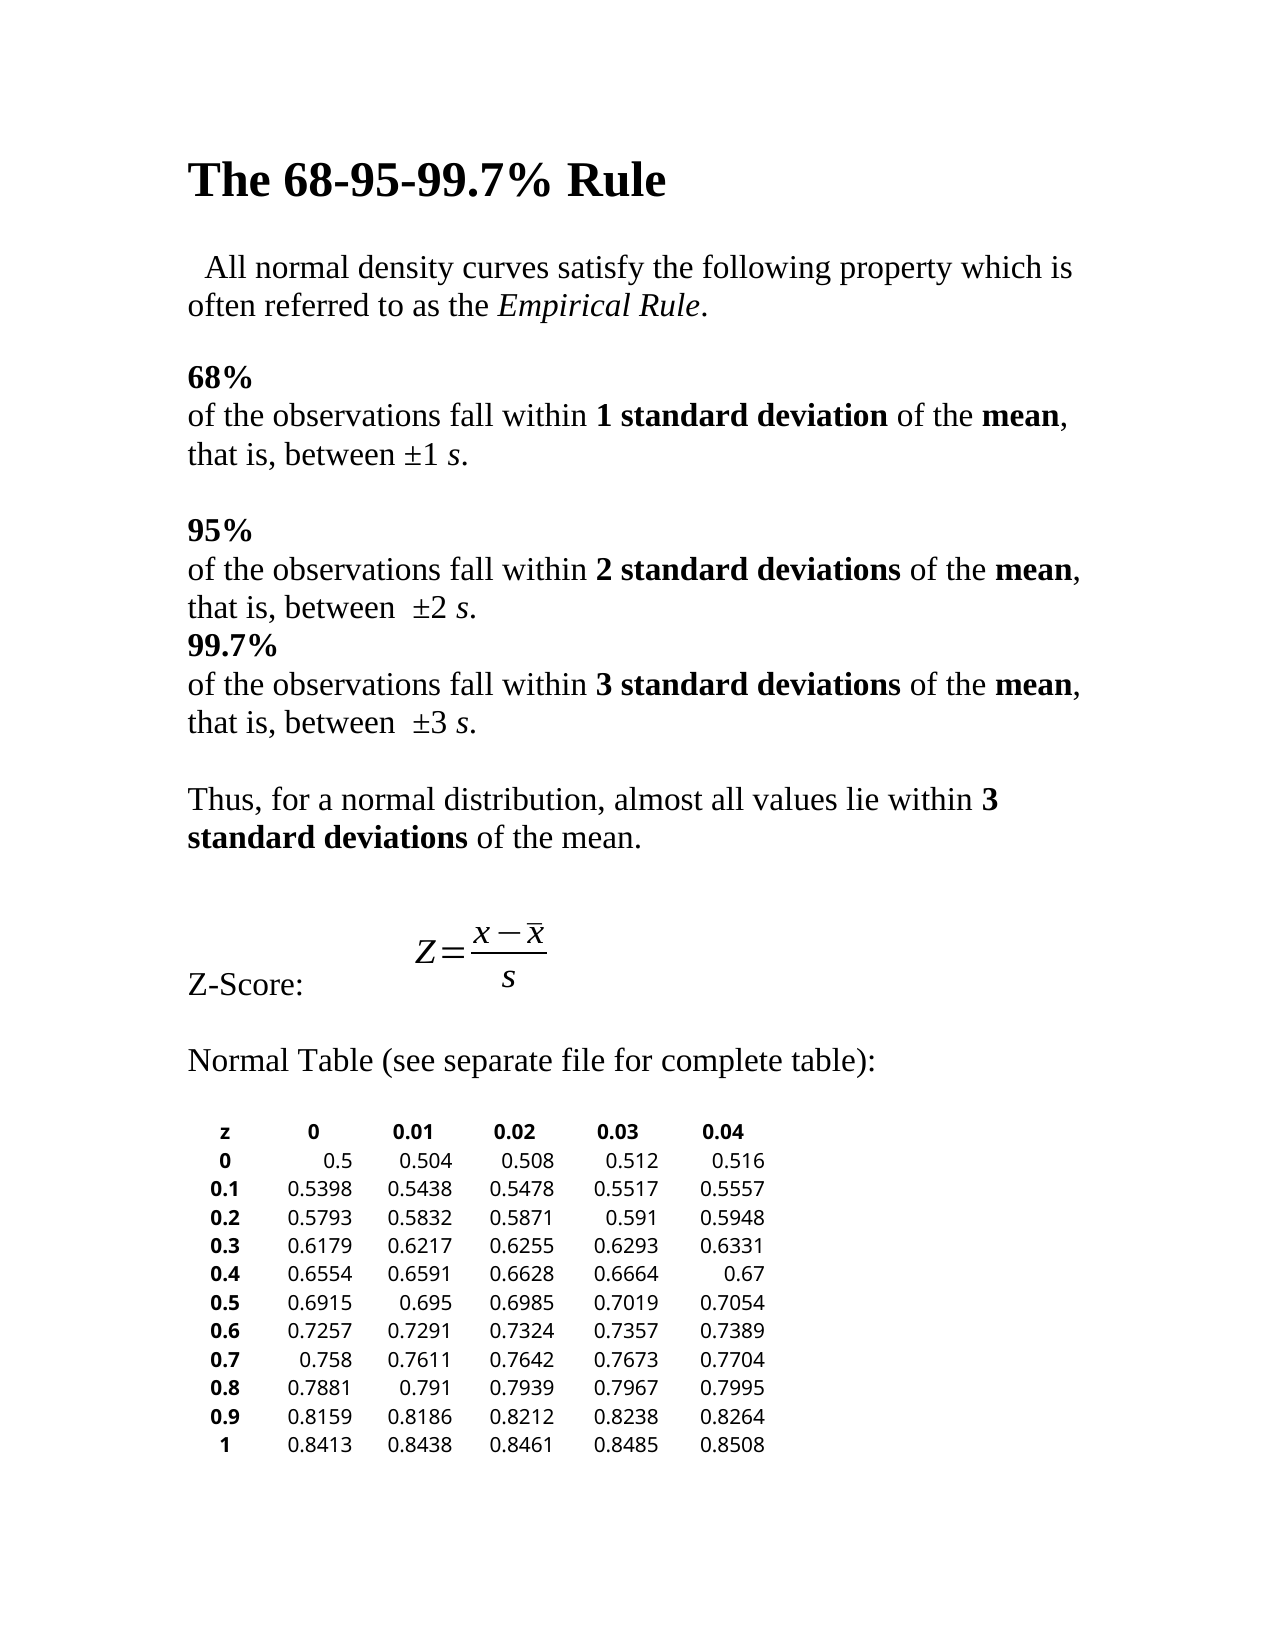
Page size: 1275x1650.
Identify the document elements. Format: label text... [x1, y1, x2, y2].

table_cell 0.5557 [670, 1174, 776, 1203]
table_cell 0.5948 [670, 1203, 776, 1231]
table_cell 0.4 [186, 1260, 263, 1288]
table_cell 0.695 [364, 1288, 463, 1316]
table_cell 0.1 [186, 1174, 263, 1203]
table_cell 0.7019 [566, 1288, 670, 1316]
table_cell 0.5517 [566, 1174, 670, 1203]
table_cell 0.8413 [264, 1430, 363, 1459]
table_cell 0.5871 [464, 1203, 566, 1231]
text of the observations fall within 2 standard deviations of the mean, that is, between ±2 s. [187, 549, 1087, 625]
table_cell 0.8212 [464, 1402, 566, 1430]
table_cell 0.2 [186, 1203, 263, 1231]
table_header 0.03 [566, 1118, 670, 1146]
text of the observations fall within 3 standard deviations of the mean, that is, between ±3 s. [187, 664, 1087, 740]
table_cell 0.7967 [566, 1373, 670, 1402]
table_cell 0.7389 [670, 1316, 776, 1345]
table_cell 0.5 [186, 1288, 263, 1316]
table_header z [186, 1118, 263, 1146]
table_cell 0.6985 [464, 1288, 566, 1316]
table_cell 0.5 [264, 1146, 363, 1174]
text The 68-95-99.7% Rule [187, 150, 1087, 207]
table_cell 0.7611 [364, 1345, 463, 1373]
table_cell 0.7 [186, 1345, 263, 1373]
table_cell 0.7257 [264, 1316, 363, 1345]
table_cell 0.5793 [264, 1203, 363, 1231]
table_cell 0.8238 [566, 1402, 670, 1430]
table_cell 0.6554 [264, 1260, 363, 1288]
table_cell 1 [186, 1430, 263, 1459]
table_header 0.04 [670, 1118, 776, 1146]
text Z-Score: [187, 913, 1087, 1002]
table_cell 0.6331 [670, 1231, 776, 1259]
text Normal Table (see separate file for complete table): [187, 1041, 1087, 1079]
table_cell 0.8508 [670, 1430, 776, 1459]
table_cell 0.508 [464, 1146, 566, 1174]
table_cell 0.6664 [566, 1260, 670, 1288]
table_cell 0.6591 [364, 1260, 463, 1288]
table_cell 0.5398 [264, 1174, 363, 1203]
table_cell 0.504 [364, 1146, 463, 1174]
table_cell 0.6255 [464, 1231, 566, 1259]
table_cell 0.7995 [670, 1373, 776, 1402]
table_cell 0.7357 [566, 1316, 670, 1345]
table_cell 0.7642 [464, 1345, 566, 1373]
table_cell 0.8159 [264, 1402, 363, 1430]
table_cell 0.7704 [670, 1345, 776, 1373]
table_cell 0.8 [186, 1373, 263, 1402]
table_cell 0.791 [364, 1373, 463, 1402]
table_cell 0.591 [566, 1203, 670, 1231]
table_cell 0.7939 [464, 1373, 566, 1402]
table_cell 0.516 [670, 1146, 776, 1174]
table_cell 0.5438 [364, 1174, 463, 1203]
table_header 0.01 [364, 1118, 463, 1146]
table_cell 0.6293 [566, 1231, 670, 1259]
table_cell 0.512 [566, 1146, 670, 1174]
table_cell 0.7054 [670, 1288, 776, 1316]
table_cell 0.8485 [566, 1430, 670, 1459]
table_cell 0.7324 [464, 1316, 566, 1345]
table_cell 0.7673 [566, 1345, 670, 1373]
table_cell 0.758 [264, 1345, 363, 1373]
text All normal density curves satisfy the following property which is often referred to as the Empirical Rule. [187, 247, 1087, 324]
text 99.7% [187, 625, 1087, 664]
text Thus, for a normal distribution, almost all values lie within 3 standard deviations of the mean. [187, 779, 1087, 855]
table_cell 0.5832 [364, 1203, 463, 1231]
table_cell 0 [186, 1146, 263, 1174]
table_cell 0.8186 [364, 1402, 463, 1430]
table_cell 0.7881 [264, 1373, 363, 1402]
table_cell 0.6179 [264, 1231, 363, 1259]
table_header 0 [264, 1118, 363, 1146]
table_cell 0.3 [186, 1231, 263, 1259]
table_cell 0.8264 [670, 1402, 776, 1430]
table_cell 0.8438 [364, 1430, 463, 1459]
table_cell 0.6915 [264, 1288, 363, 1316]
text 95% [187, 510, 1087, 549]
table_cell 0.67 [670, 1260, 776, 1288]
table_cell 0.6217 [364, 1231, 463, 1259]
table_header 0.02 [464, 1118, 566, 1146]
table_cell 0.5478 [464, 1174, 566, 1203]
text of the observations fall within 1 standard deviation of the mean, that is, between ±1 s. [187, 395, 1087, 472]
table_cell 0.9 [186, 1402, 263, 1430]
text 68% [187, 357, 1087, 395]
table_cell 0.8461 [464, 1430, 566, 1459]
table_cell 0.7291 [364, 1316, 463, 1345]
table_cell 0.6 [186, 1316, 263, 1345]
table_cell 0.6628 [464, 1260, 566, 1288]
